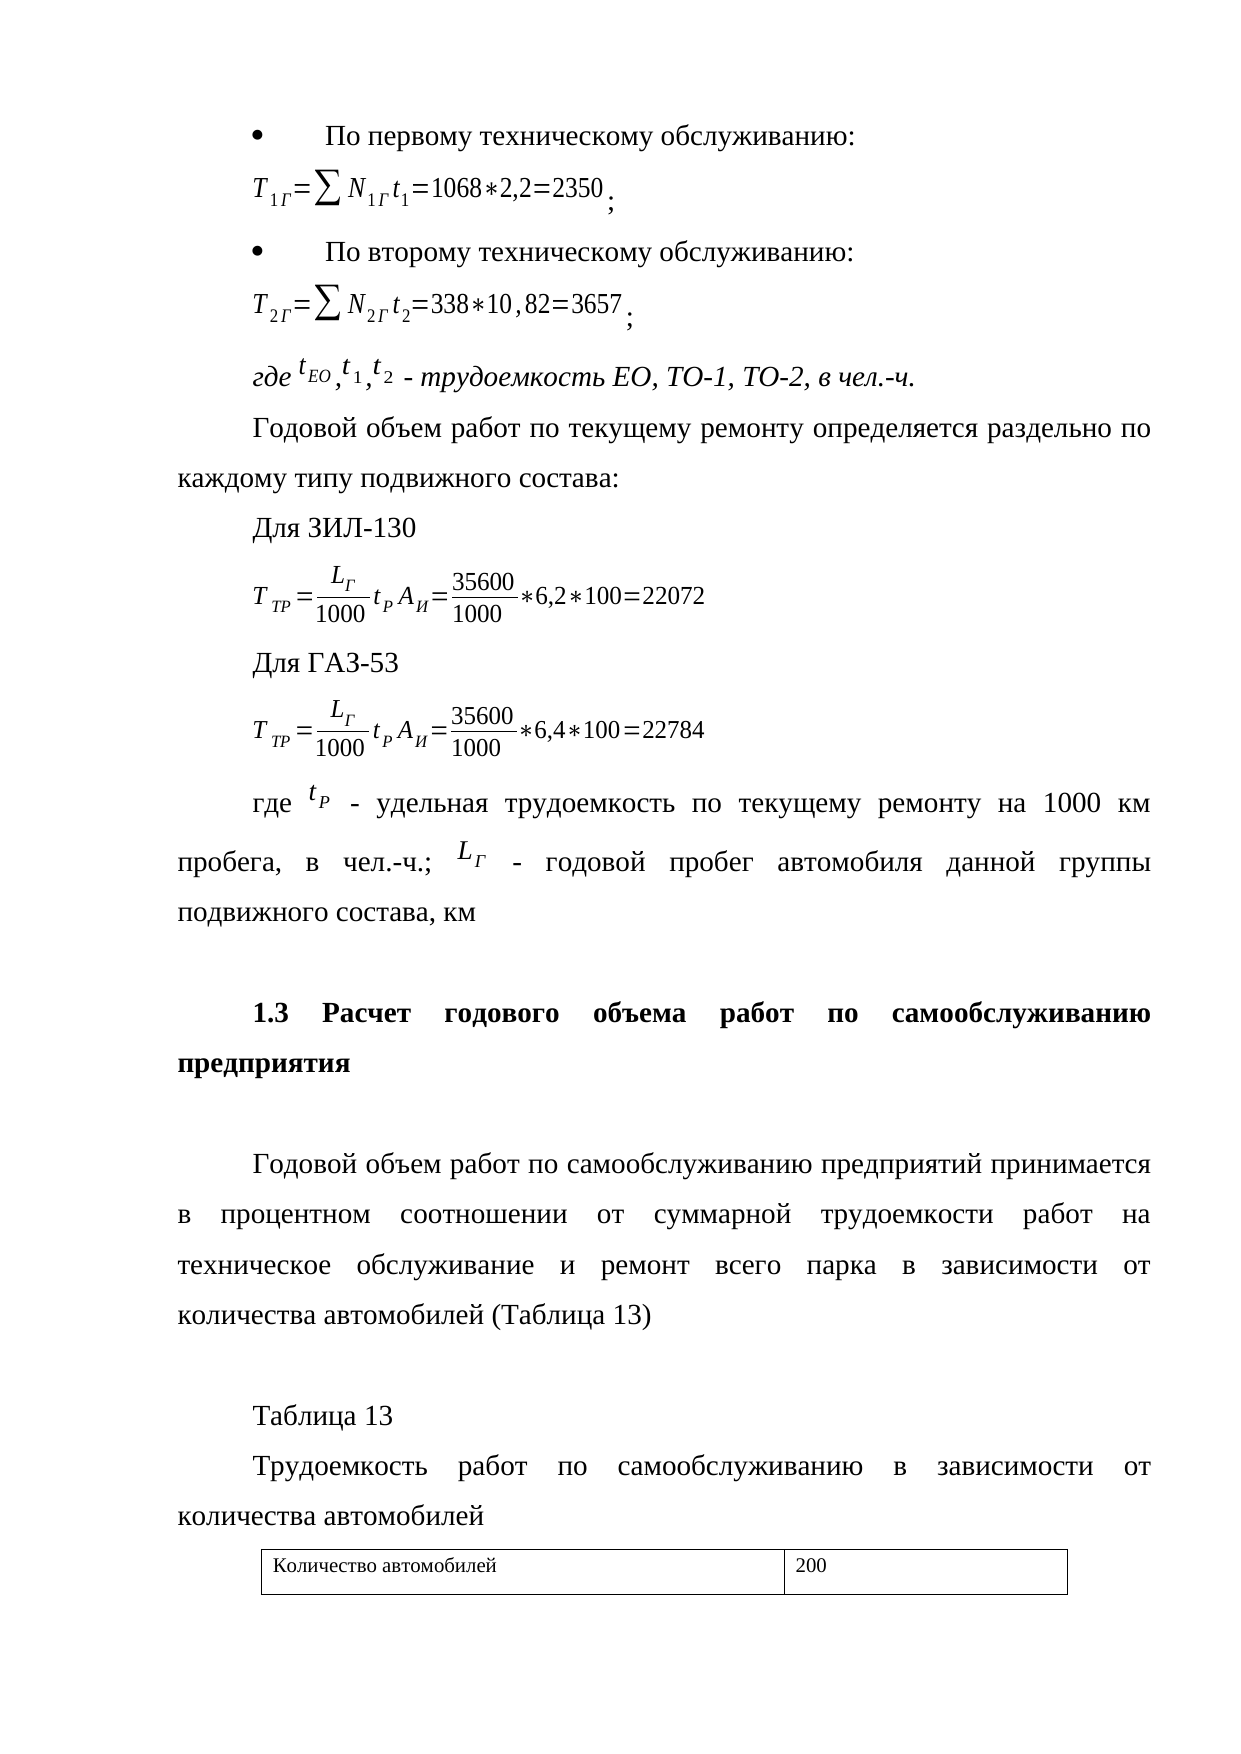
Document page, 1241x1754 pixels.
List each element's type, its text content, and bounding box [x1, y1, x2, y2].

text Таблица 13 [177, 1398, 1152, 1431]
text Для ГАЗ-53 [177, 645, 1152, 678]
text 1.3 Расчет годового объема работ по самообслуживанию предприятия [177, 995, 1152, 1079]
text Трудоемкость работ по самообслуживанию в зависимости от количества автомобилей [177, 1448, 1152, 1532]
text Для ЗИЛ-130 [177, 511, 1152, 544]
text Годовой объем работ по самообслуживанию предприятий принимается в процентном соотношении от суммарной трудоемкости работ на техническое обслуживание и ремонт всего парка в зависимости от количества автомобилей (Таблица 13) [177, 1146, 1152, 1331]
table_header 200 [785, 1550, 1067, 1594]
text Годовой объем работ по текущему ремонту определяется раздельно по каждому типу подвижного состава: [177, 410, 1152, 494]
text ; [177, 168, 1152, 217]
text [177, 349, 1152, 393]
table_header Количество автомобилей [262, 1550, 784, 1594]
list По первому техническому обслуживанию: [177, 118, 1152, 152]
text ; [177, 284, 1152, 333]
list По второму техническому обслуживанию: [177, 234, 1152, 267]
text где - удельная трудоемкость по текущему ремонту на 1000 км пробега, в чел.-ч.; - годовой пробег автомобиля данной группы подвижного состава, км [177, 777, 1152, 928]
